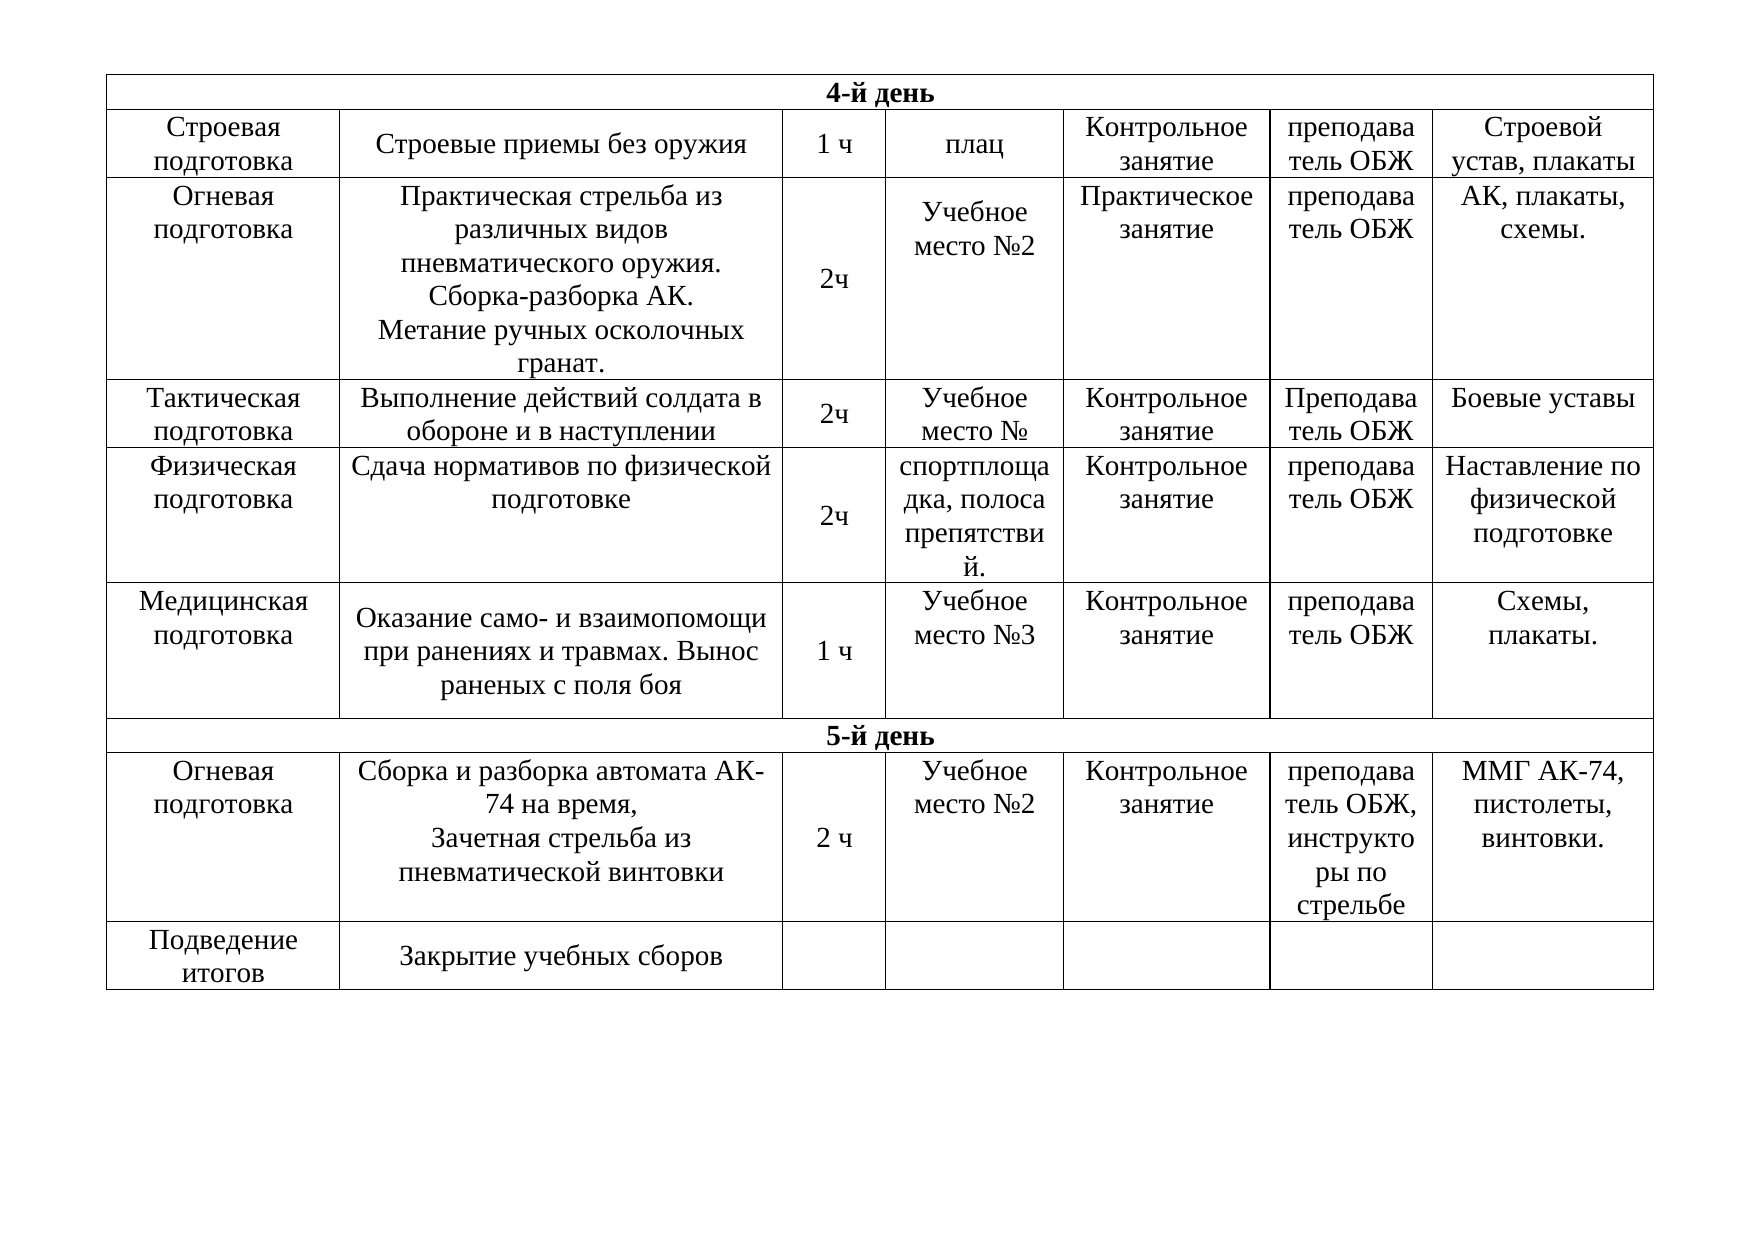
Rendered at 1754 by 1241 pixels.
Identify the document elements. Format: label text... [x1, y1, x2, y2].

table_cell [1433, 922, 1653, 989]
table_cell Учебное место №2 [886, 178, 1063, 379]
table_cell Практическое занятие [1064, 178, 1269, 379]
table_cell преподаватель ОБЖ [1271, 110, 1432, 177]
table_cell 4-й день [107, 75, 1653, 108]
table_cell 1 ч [783, 110, 885, 177]
table_cell Контрольное занятие [1064, 583, 1269, 717]
table_cell [1064, 922, 1269, 989]
table_cell преподаватель ОБЖ, инструкторы по стрельбе [1271, 753, 1432, 921]
table_cell Преподаватель ОБЖ [1271, 380, 1432, 447]
table_cell [783, 922, 885, 989]
table_cell Огневая подготовка [107, 178, 339, 379]
table_cell Боевые уставы [1433, 380, 1653, 447]
table_cell Строевой устав, плакаты [1433, 110, 1653, 177]
table_cell 2ч [783, 380, 885, 447]
table_cell Учебное место №3 [886, 583, 1063, 717]
table_cell 2 ч [783, 753, 885, 921]
table_cell Контрольное занятие [1064, 110, 1269, 177]
table_cell Огневая подготовка [107, 753, 339, 921]
table_cell Учебное место № [886, 380, 1063, 447]
table_cell Медицинская подготовка [107, 583, 339, 717]
table_cell Схемы, плакаты. [1433, 583, 1653, 717]
table_cell [1271, 922, 1432, 989]
table_cell Тактическая подготовка [107, 380, 339, 447]
table_cell ММГ АК-74, пистолеты, винтовки. [1433, 753, 1653, 921]
table_cell Оказание само- и взаимопомощи при ранениях и травмах. Вынос раненых с поля боя [340, 583, 782, 717]
table_cell Закрытие учебных сборов [340, 922, 782, 989]
table_cell преподаватель ОБЖ [1271, 583, 1432, 717]
table_cell спортплощадка, полоса препятствий. [886, 448, 1063, 582]
table_cell плац [886, 110, 1063, 177]
table_cell [886, 922, 1063, 989]
table_cell Строевые приемы без оружия [340, 110, 782, 177]
table_cell 2ч [783, 178, 885, 379]
table_cell 2ч [783, 448, 885, 582]
table_cell Физическая подготовка [107, 448, 339, 582]
table_cell Контрольное занятие [1064, 753, 1269, 921]
table_cell Наставление по физической подготовке [1433, 448, 1653, 582]
table_cell Контрольное занятие [1064, 380, 1269, 447]
table_cell Контрольное занятие [1064, 448, 1269, 582]
table_cell Сборка и разборка автомата АК-74 на время, Зачетная стрельба из пневматической винтовки [340, 753, 782, 921]
table_cell Строевая подготовка [107, 110, 339, 177]
table_cell Учебное место №2 [886, 753, 1063, 921]
table_cell АК, плакаты, схемы. [1433, 178, 1653, 379]
table_cell преподаватель ОБЖ [1271, 448, 1432, 582]
table_cell Практическая стрельба из различных видов пневматического оружия. Сборка-разборка АК. Метание ручных осколочных гранат. [340, 178, 782, 379]
table_cell 1 ч [783, 583, 885, 717]
table_cell Подведение итогов [107, 922, 339, 989]
table_cell Сдача нормативов по физической подготовке [340, 448, 782, 582]
table_cell Выполнение действий солдата в обороне и в наступлении [340, 380, 782, 447]
table_cell преподаватель ОБЖ [1271, 178, 1432, 379]
table_cell 5-й день [107, 719, 1653, 752]
